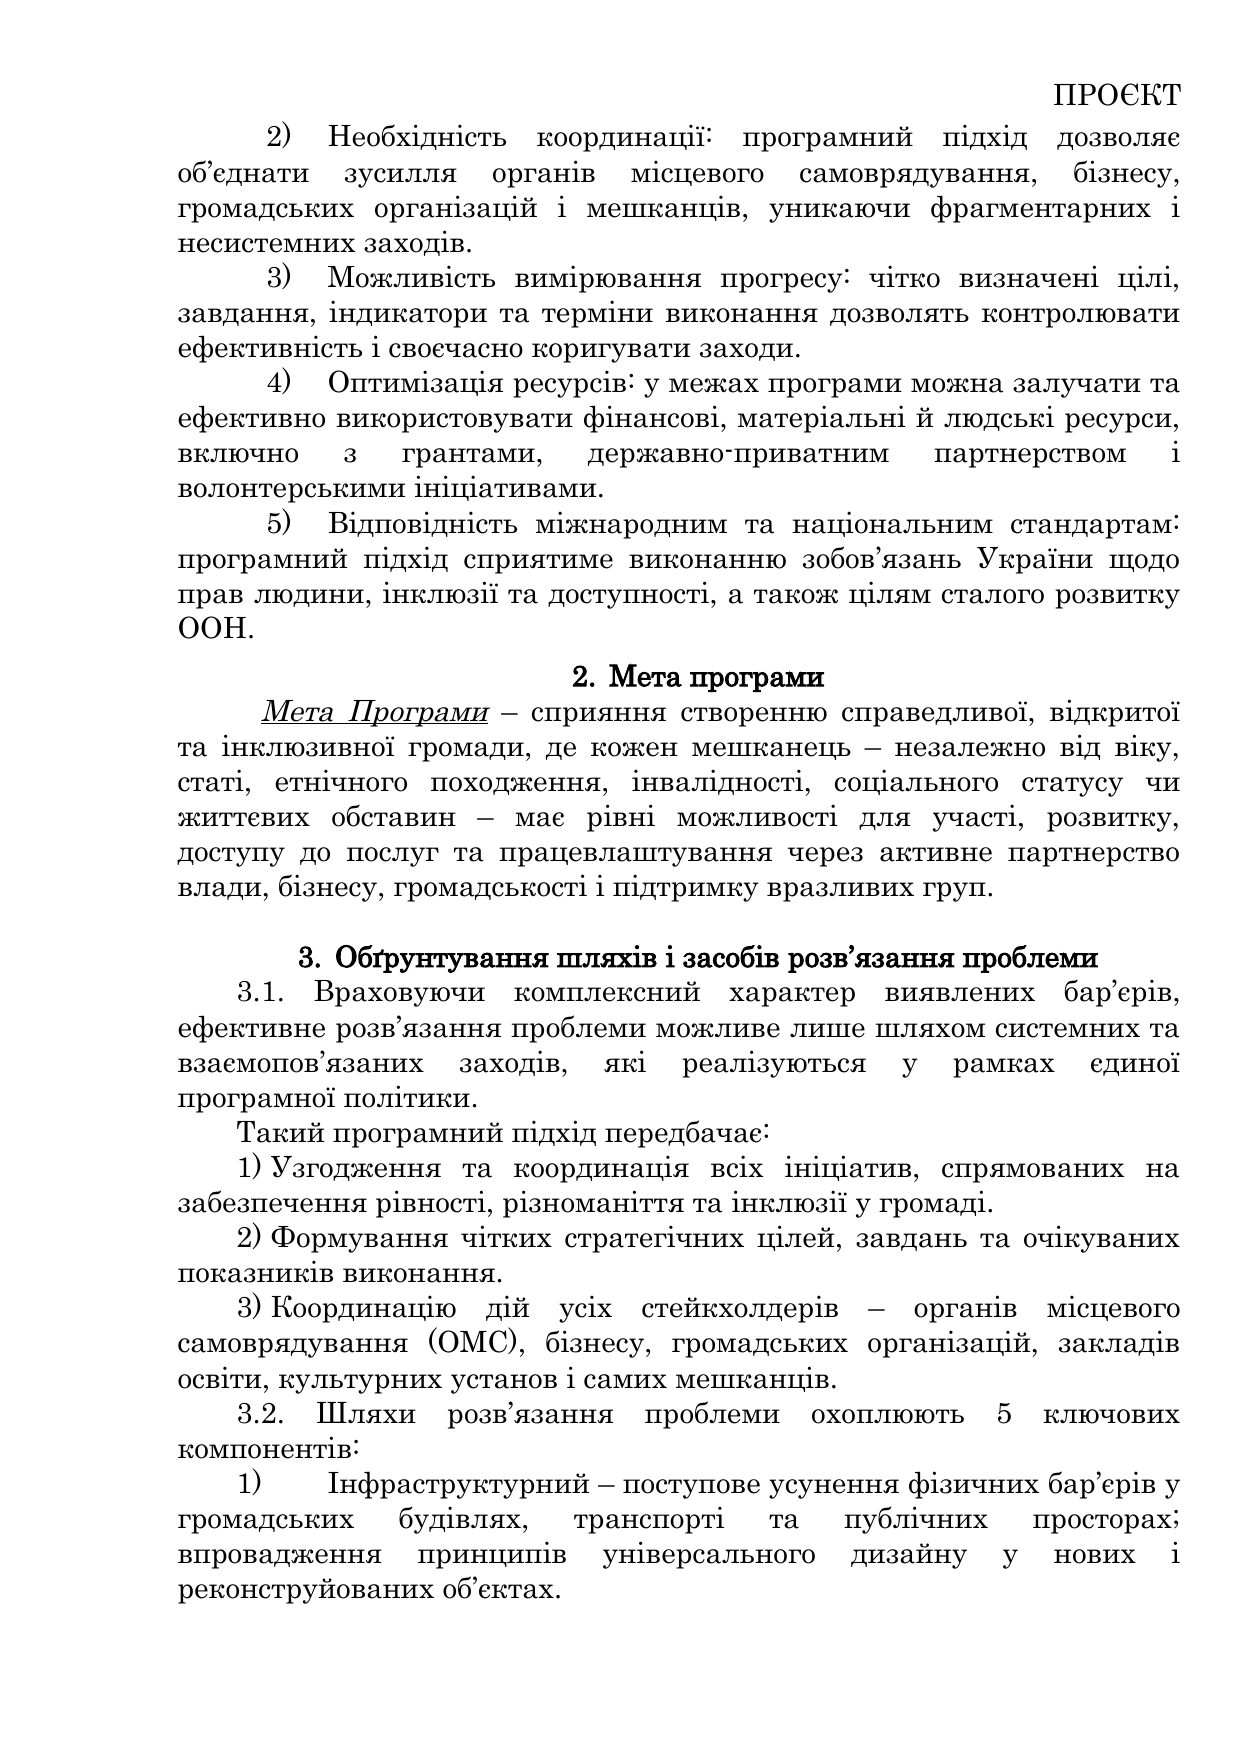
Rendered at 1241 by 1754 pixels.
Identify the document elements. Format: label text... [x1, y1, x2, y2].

list Мета програми [215, 657, 1181, 692]
list Обґрунтування шляхів і засобів розв’язання проблеми [215, 938, 1181, 973]
list Узгодження та координація всіх ініціатив, спрямованих на забезпечення рівності, різноманіття та інклюзії у громаді. [177, 1149, 1181, 1219]
list Формування чітких стратегічних цілей, завдань та очікуваних показників виконання. [177, 1219, 1181, 1289]
text 3.1. Враховуючи комплексний характер виявлених бар’єрів, ефективне розв’язання проблеми можливе лише шляхом системних та взаємопов’язаних заходів, які реалізуються у рамках єдиної програмної політики. [177, 973, 1181, 1113]
text 3.2. Шляхи розв’язання проблеми охоплюють 5 ключових компонентів: [177, 1394, 1181, 1464]
list Можливість вимірювання прогресу: чітко визначені цілі, завдання, індикатори та терміни виконання дозволять контролювати ефективність і своєчасно коригувати заходи. [177, 258, 1181, 364]
text Мета Програми – сприяння створенню справедливої, відкритої та інклюзивної громади, де кожен мешканець – незалежно від віку, статі, етнічного походження, інвалідності, соціального статусу чи життєвих обставин – має рівні можливості для участі, розвитку, доступу до послуг та працевлаштування через активне партнерство влади, бізнесу, громадськості і підтримку вразливих груп. [177, 692, 1181, 903]
list Координацію дій усіх стейкхолдерів – органів місцевого самоврядування (ОМС), бізнесу, громадських організацій, закладів освіти, культурних установ і самих мешканців. [177, 1289, 1181, 1394]
list Відповідність міжнародним та національним стандартам: програмний підхід сприятиме виконанню зобов’язань України щодо прав людини, інклюзії та доступності, а також цілям сталого розвитку ООН. [177, 504, 1181, 645]
list Необхідність координації: програмний підхід дозволяє об’єднати зусилля органів місцевого самоврядування, бізнесу, громадських організацій і мешканців, уникаючи фрагментарних і несистемних заходів. [177, 118, 1181, 258]
list Інфраструктурний – поступове усунення фізичних бар’єрів у громадських будівлях, транспорті та публічних просторах; впровадження принципів універсального дизайну у нових і реконструйованих об’єктах. [177, 1464, 1181, 1605]
list Оптимізація ресурсів: у межах програми можна залучати та ефективно використовувати фінансові, матеріальні й людські ресурси, включно з грантами, державно-приватним партнерством і волонтерськими ініціативами. [177, 364, 1181, 504]
text Такий програмний підхід передбачає: [177, 1113, 1181, 1149]
